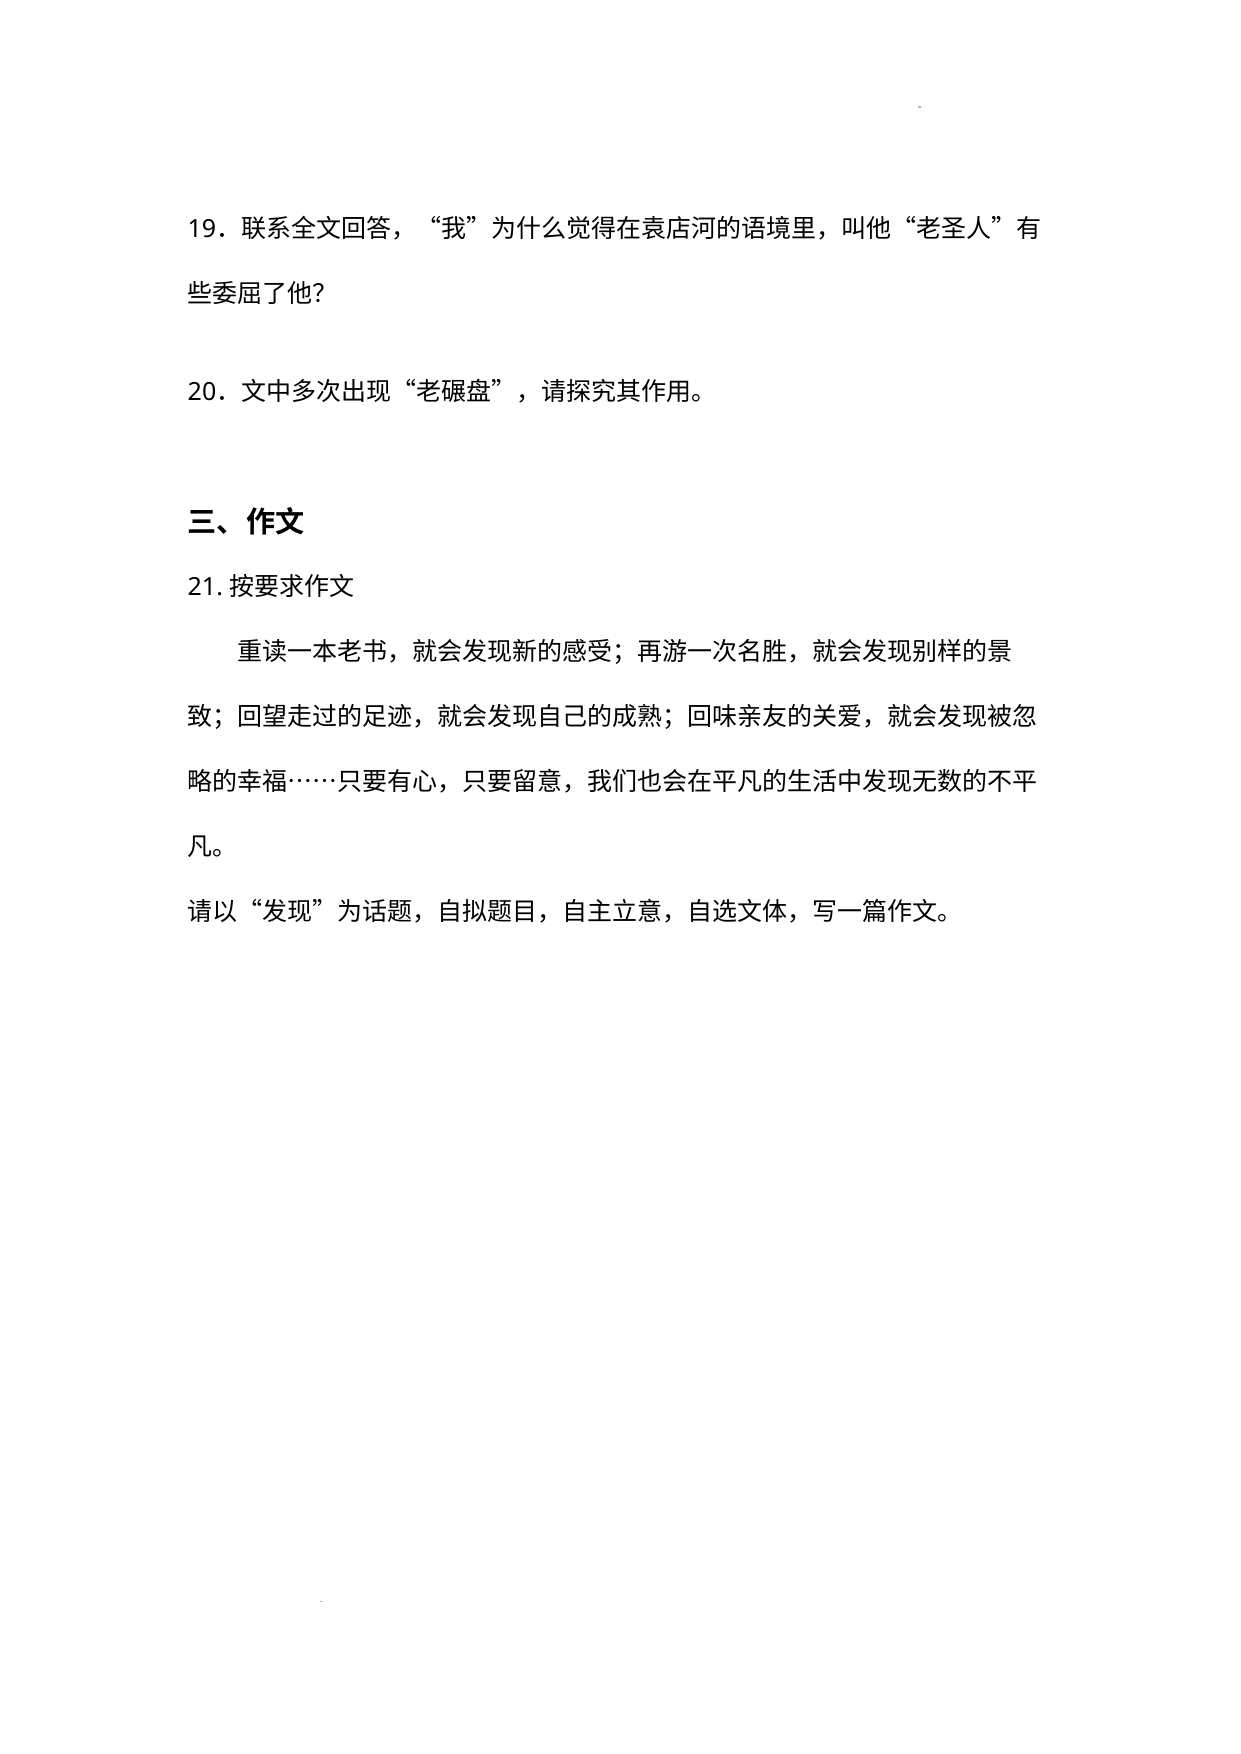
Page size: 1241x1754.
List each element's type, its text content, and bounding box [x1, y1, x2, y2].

text 20．文中多次出现“老碾盘”，请探究其作用。 [187, 357, 1053, 422]
text 重读一本老书，就会发现新的感受；再游一次名胜，就会发现别样的景致；回望走过的足迹，就会发现自己的成熟；回味亲友的关爱，就会发现被忽略的幸福……只要有心，只要留意，我们也会在平凡的生活中发现无数的不平凡。 [187, 617, 1053, 877]
text 请以“发现”为话题，自拟题目，自主立意，自选文体，写一篇作文。 [187, 877, 1053, 942]
text 21. 按要求作文 [187, 552, 1053, 617]
text 19．联系全文回答，“我”为什么觉得在袁店河的语境里，叫他“老圣人”有些委屈了他？ [187, 194, 1053, 324]
text 三、作文 [187, 487, 1053, 552]
